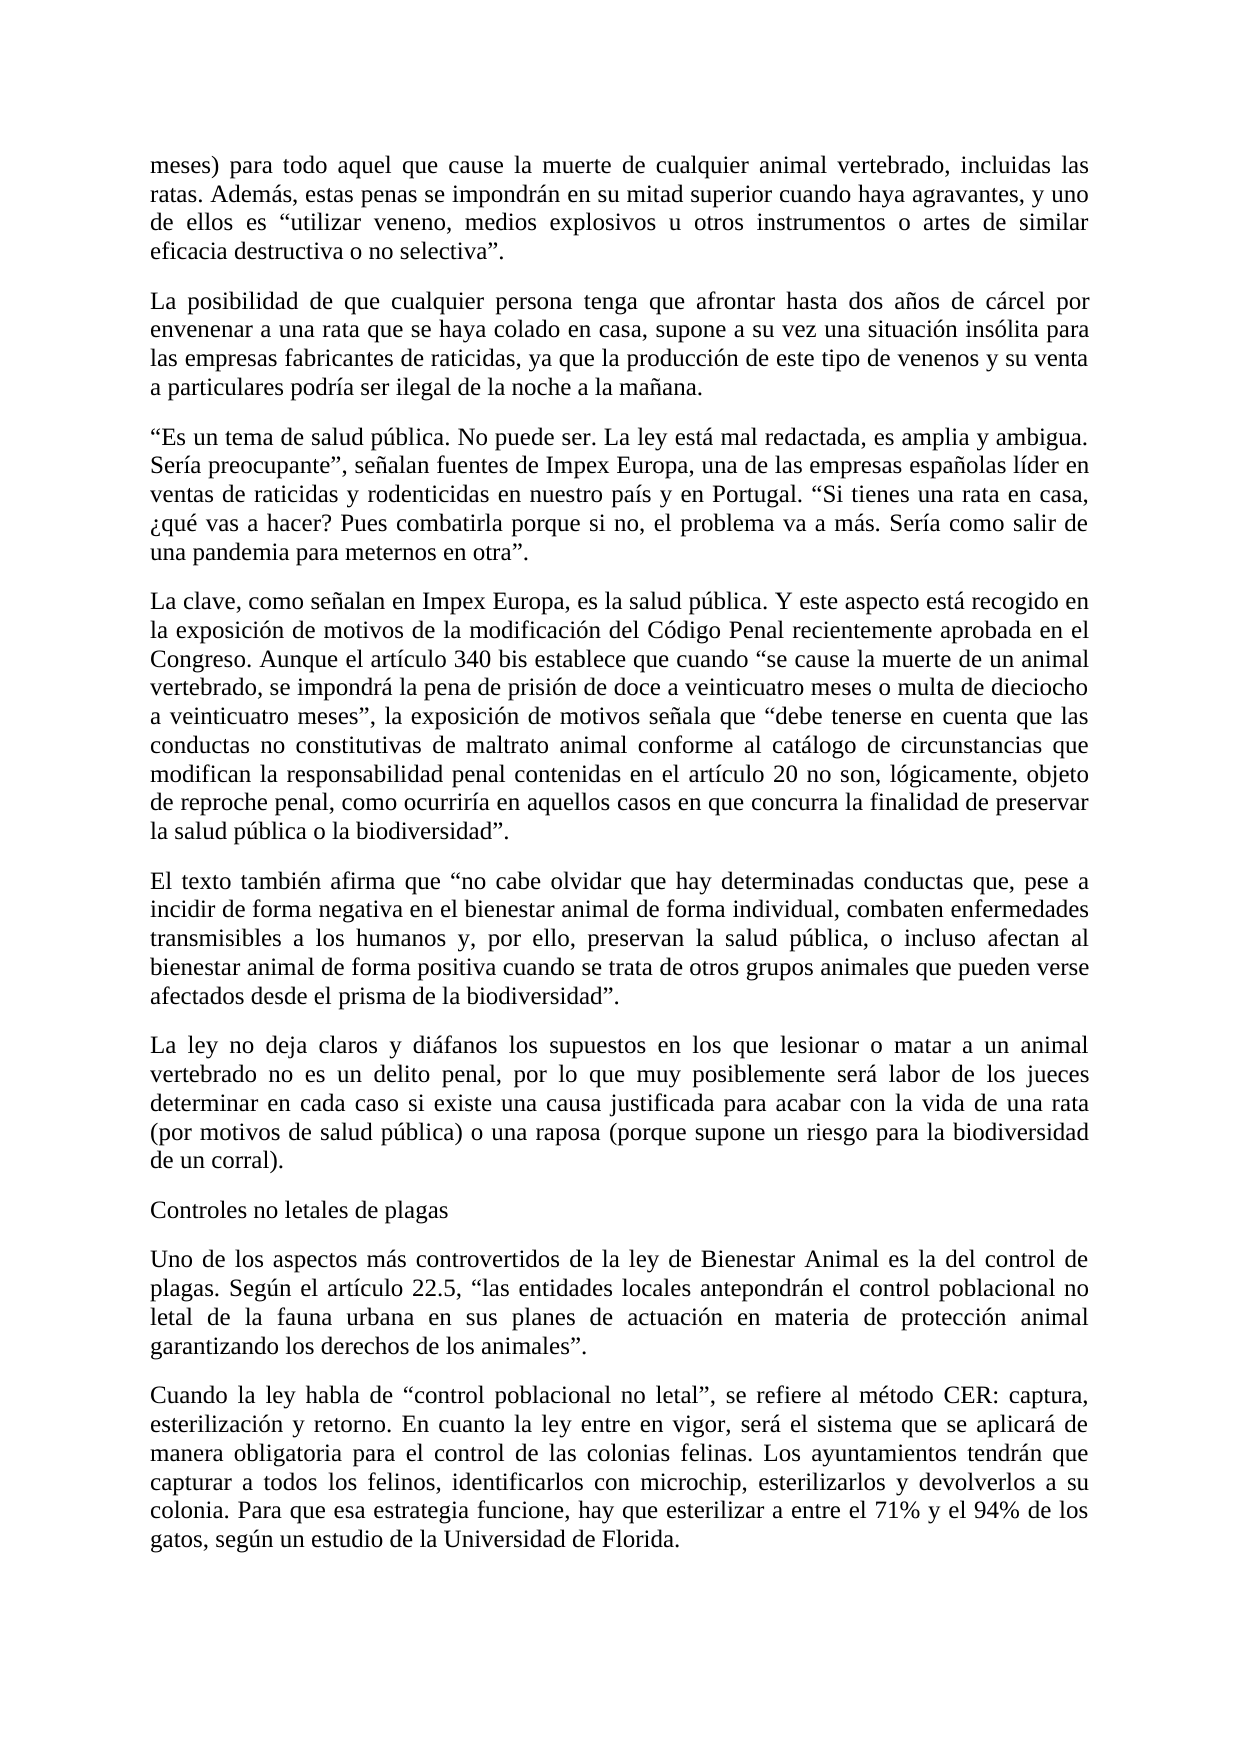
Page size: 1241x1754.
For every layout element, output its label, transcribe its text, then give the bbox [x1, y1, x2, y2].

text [150, 150, 1090, 265]
text La posibilidad de que cualquier persona tenga que afrontar hasta dos años de cárcel por envenenar a una rata que se haya colado en casa, supone a su vez una situación insólita para las empresas fabricantes de raticidas, ya que la producción de este tipo de venenos y su venta a particulares podría ser ilegal de la noche a la mañana. [150, 286, 1090, 401]
text “Es un tema de salud pública. No puede ser. La ley está mal redactada, es amplia y ambigua. Sería preocupante”, señalan fuentes de Impex Europa, una de las empresas españolas líder en ventas de raticidas y rodenticidas en nuestro país y en Portugal. “Si tienes una rata en casa, ¿qué vas a hacer? Pues combatirla porque si no, el problema va a más. Sería como salir de una pandemia para meternos en otra”. [150, 422, 1090, 565]
text Controles no letales de plagas [150, 1195, 1090, 1224]
text La ley no deja claros y diáfanos los supuestos en los que lesionar o matar a un animal vertebrado no es un delito penal, por lo que muy posiblemente será labor de los jueces determinar en cada caso si existe una causa justificada para acabar con la vida de una rata (por motivos de salud pública) o una raposa (porque supone un riesgo para la biodiversidad de un corral). [150, 1030, 1090, 1174]
text Uno de los aspectos más controvertidos de la ley de Bienestar Animal es la del control de plagas. Según el artículo 22.5, “las entidades locales antepondrán el control poblacional no letal de la fauna urbana en sus planes de actuación en materia de protección animal garantizando los derechos de los animales”. [150, 1244, 1090, 1359]
text Cuando la ley habla de “control poblacional no letal”, se refiere al método CER: captura, esterilización y retorno. En cuanto la ley entre en vigor, será el sistema que se aplicará de manera obligatoria para el control de las colonias felinas. Los ayuntamientos tendrán que capturar a todos los felinos, identificarlos con microchip, esterilizarlos y devolverlos a su colonia. Para que esa estrategia funcione, hay que esterilizar a entre el 71% y el 94% de los gatos, según un estudio de la Universidad de Florida. [150, 1380, 1090, 1553]
text La clave, como señalan en Impex Europa, es la salud pública. Y este aspecto está recogido en la exposición de motivos de la modificación del Código Penal recientemente aprobada en el Congreso. Aunque el artículo 340 bis establece que cuando “se cause la muerte de un animal vertebrado, se impondrá la pena de prisión de doce a veinticuatro meses o multa de dieciocho a veinticuatro meses”, la exposición de motivos señala que “debe tenerse en cuenta que las conductas no constitutivas de maltrato animal conforme al catálogo de circunstancias que modifican la responsabilidad penal contenidas en el artículo 20 no son, lógicamente, objeto de reproche penal, como ocurriría en aquellos casos en que concurra la finalidad de preservar la salud pública o la biodiversidad”. [150, 586, 1090, 845]
text El texto también afirma que “no cabe olvidar que hay determinadas conductas que, pese a incidir de forma negativa en el bienestar animal de forma individual, combaten enfermedades transmisibles a los humanos y, por ello, preservan la salud pública, o incluso afectan al bienestar animal de forma positiva cuando se trata de otros grupos animales que pueden verse afectados desde el prisma de la biodiversidad”. [150, 866, 1090, 1009]
